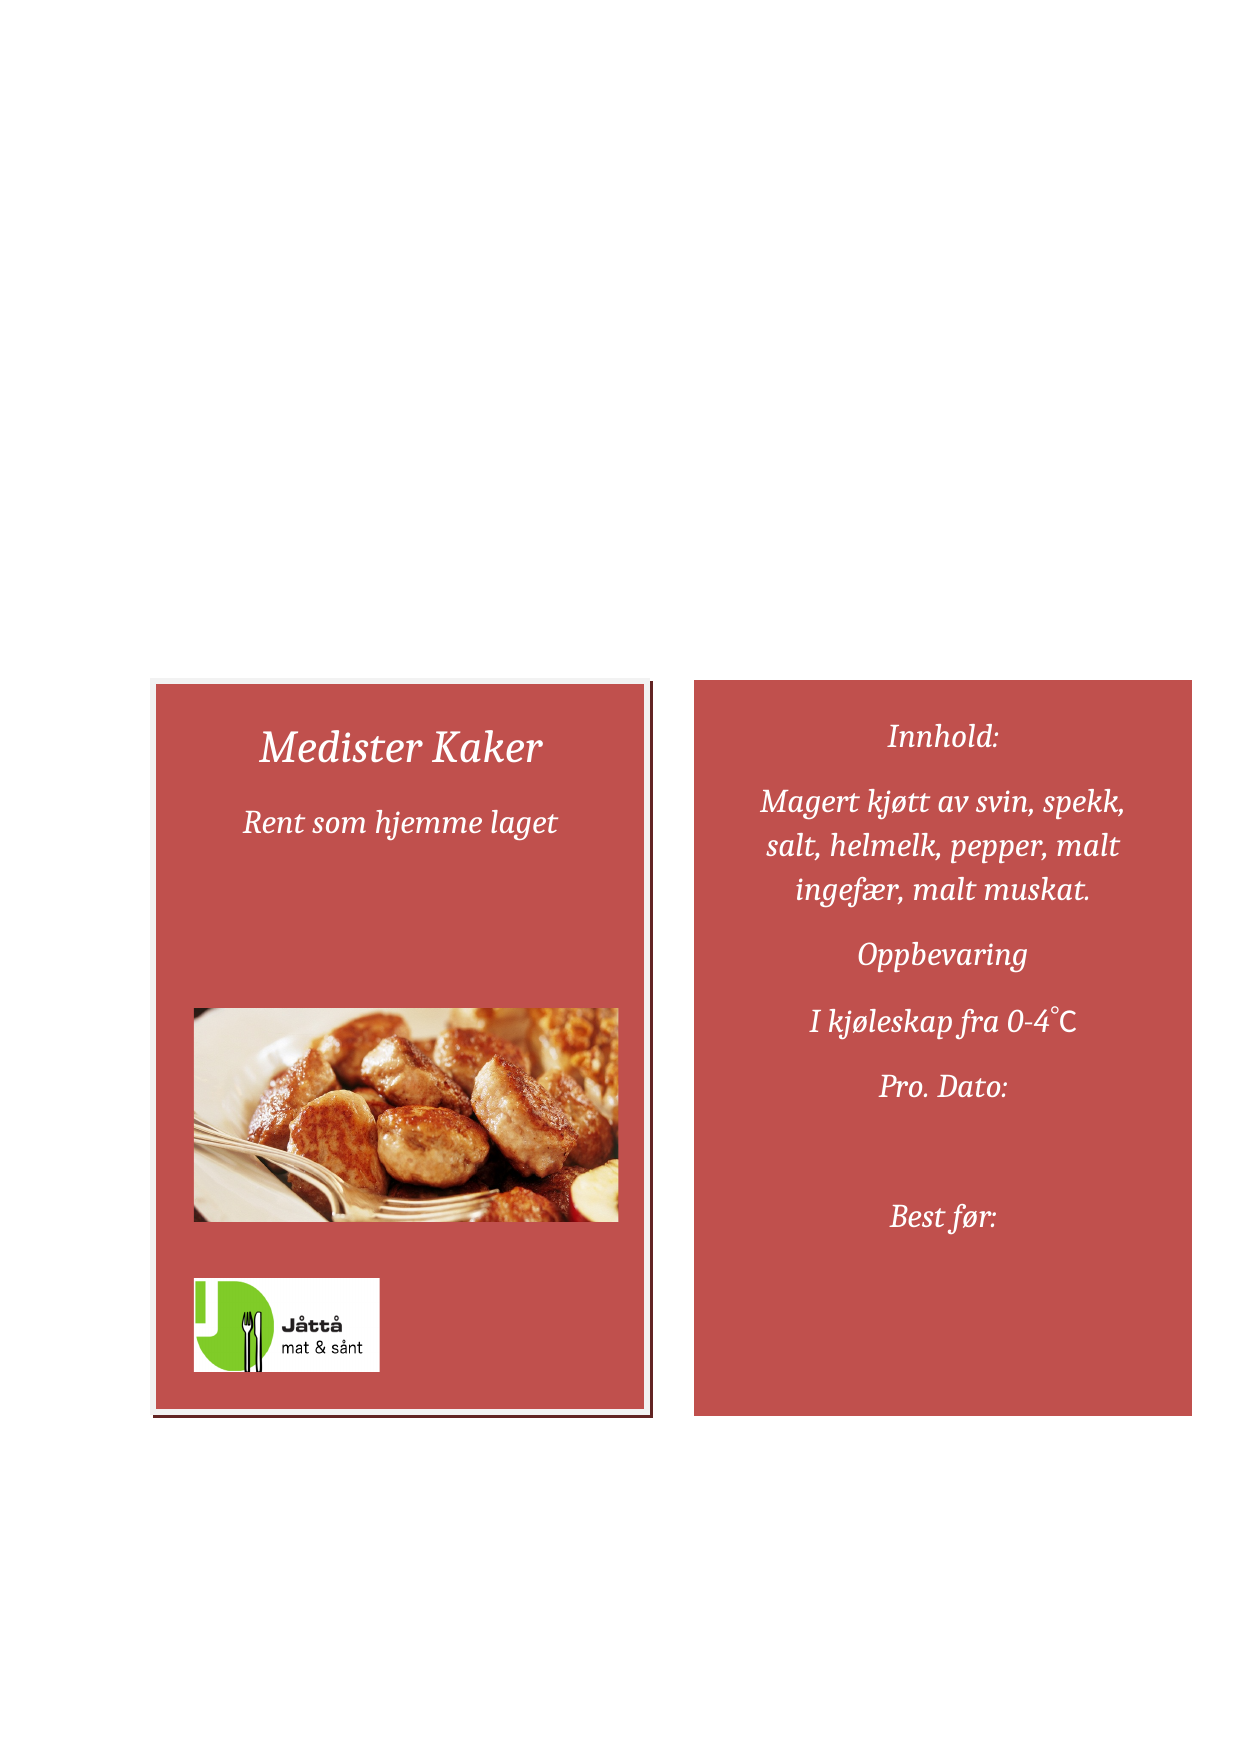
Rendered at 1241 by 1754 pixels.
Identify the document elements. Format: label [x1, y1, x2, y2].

picture [193, 1278, 380, 1372]
picture [193, 1008, 619, 1222]
